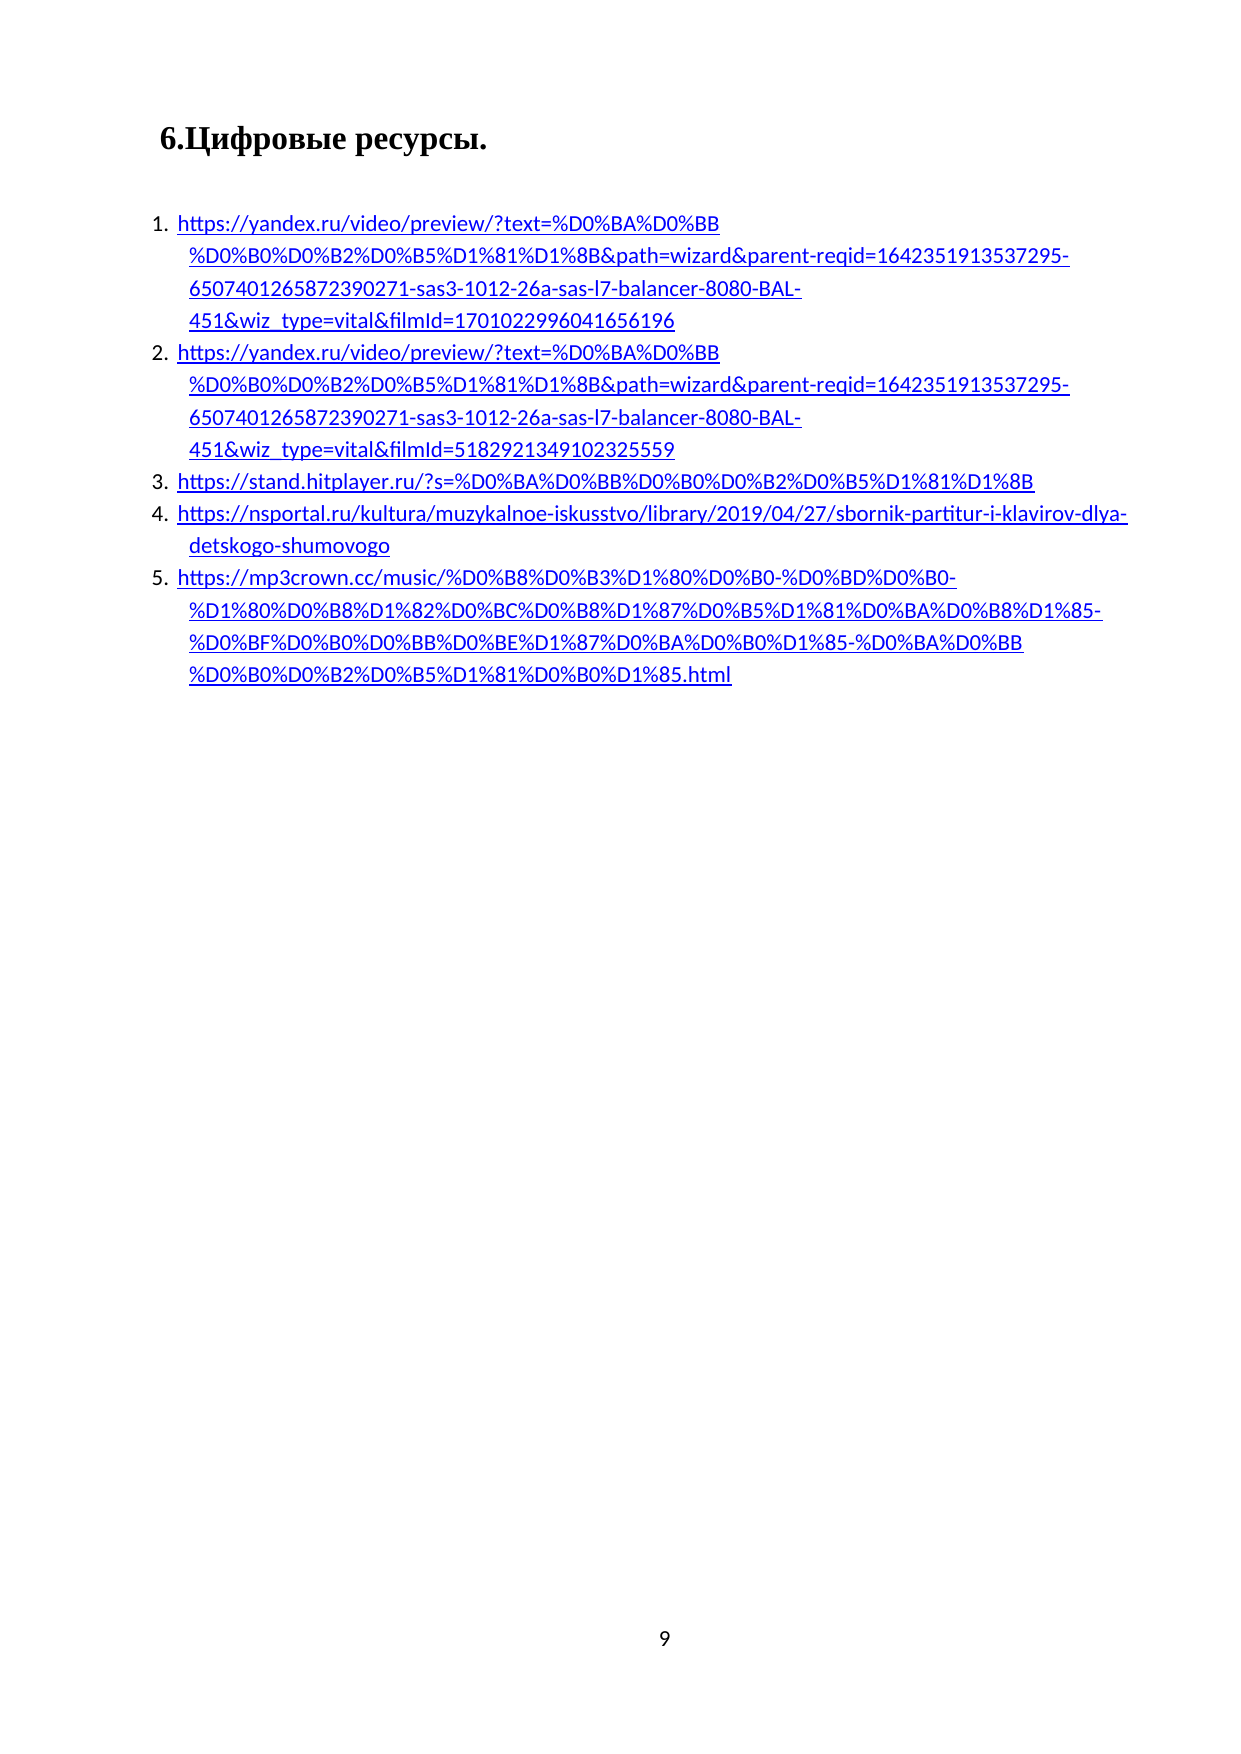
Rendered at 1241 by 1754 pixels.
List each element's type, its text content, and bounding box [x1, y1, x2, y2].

list https://stand.hitplayer.ru/?s=%D0%BA%D0%BB%D0%B0%D0%B2%D0%B5%D1%81%D1%8B [151, 467, 1152, 495]
list https://yandex.ru/video/preview/?text=%D0%BA%D0%BB%D0%B0%D0%B2%D0%B5%D1%81%D1%8B&path=wizard&parent-reqid=1642351913537295-6507401265872390271-sas3-1012-26a-sas-l7-balancer-8080-BAL-451&wiz_type=vital&filmId=5182921349102325559 [151, 338, 1152, 463]
list https://yandex.ru/video/preview/?text=%D0%BA%D0%BB%D0%B0%D0%B2%D0%B5%D1%81%D1%8B&path=wizard&parent-reqid=1642351913537295-6507401265872390271-sas3-1012-26a-sas-l7-balancer-8080-BAL-451&wiz_type=vital&filmId=1701022996041656196 [151, 209, 1152, 334]
list 6.Цифровые ресурсы. [159, 118, 1152, 156]
list https://mp3crown.cc/music/%D0%B8%D0%B3%D1%80%D0%B0-%D0%BD%D0%B0-%D1%80%D0%B8%D1%82%D0%BC%D0%B8%D1%87%D0%B5%D1%81%D0%BA%D0%B8%D1%85-%D0%BF%D0%B0%D0%BB%D0%BE%D1%87%D0%BA%D0%B0%D1%85-%D0%BA%D0%BB%D0%B0%D0%B2%D0%B5%D1%81%D0%B0%D1%85.html [151, 563, 1152, 688]
list https://nsportal.ru/kultura/muzykalnoe-iskusstvo/library/2019/04/27/sbornik-partitur-i-klavirov-dlya-detskogo-shumovogo [151, 499, 1152, 559]
